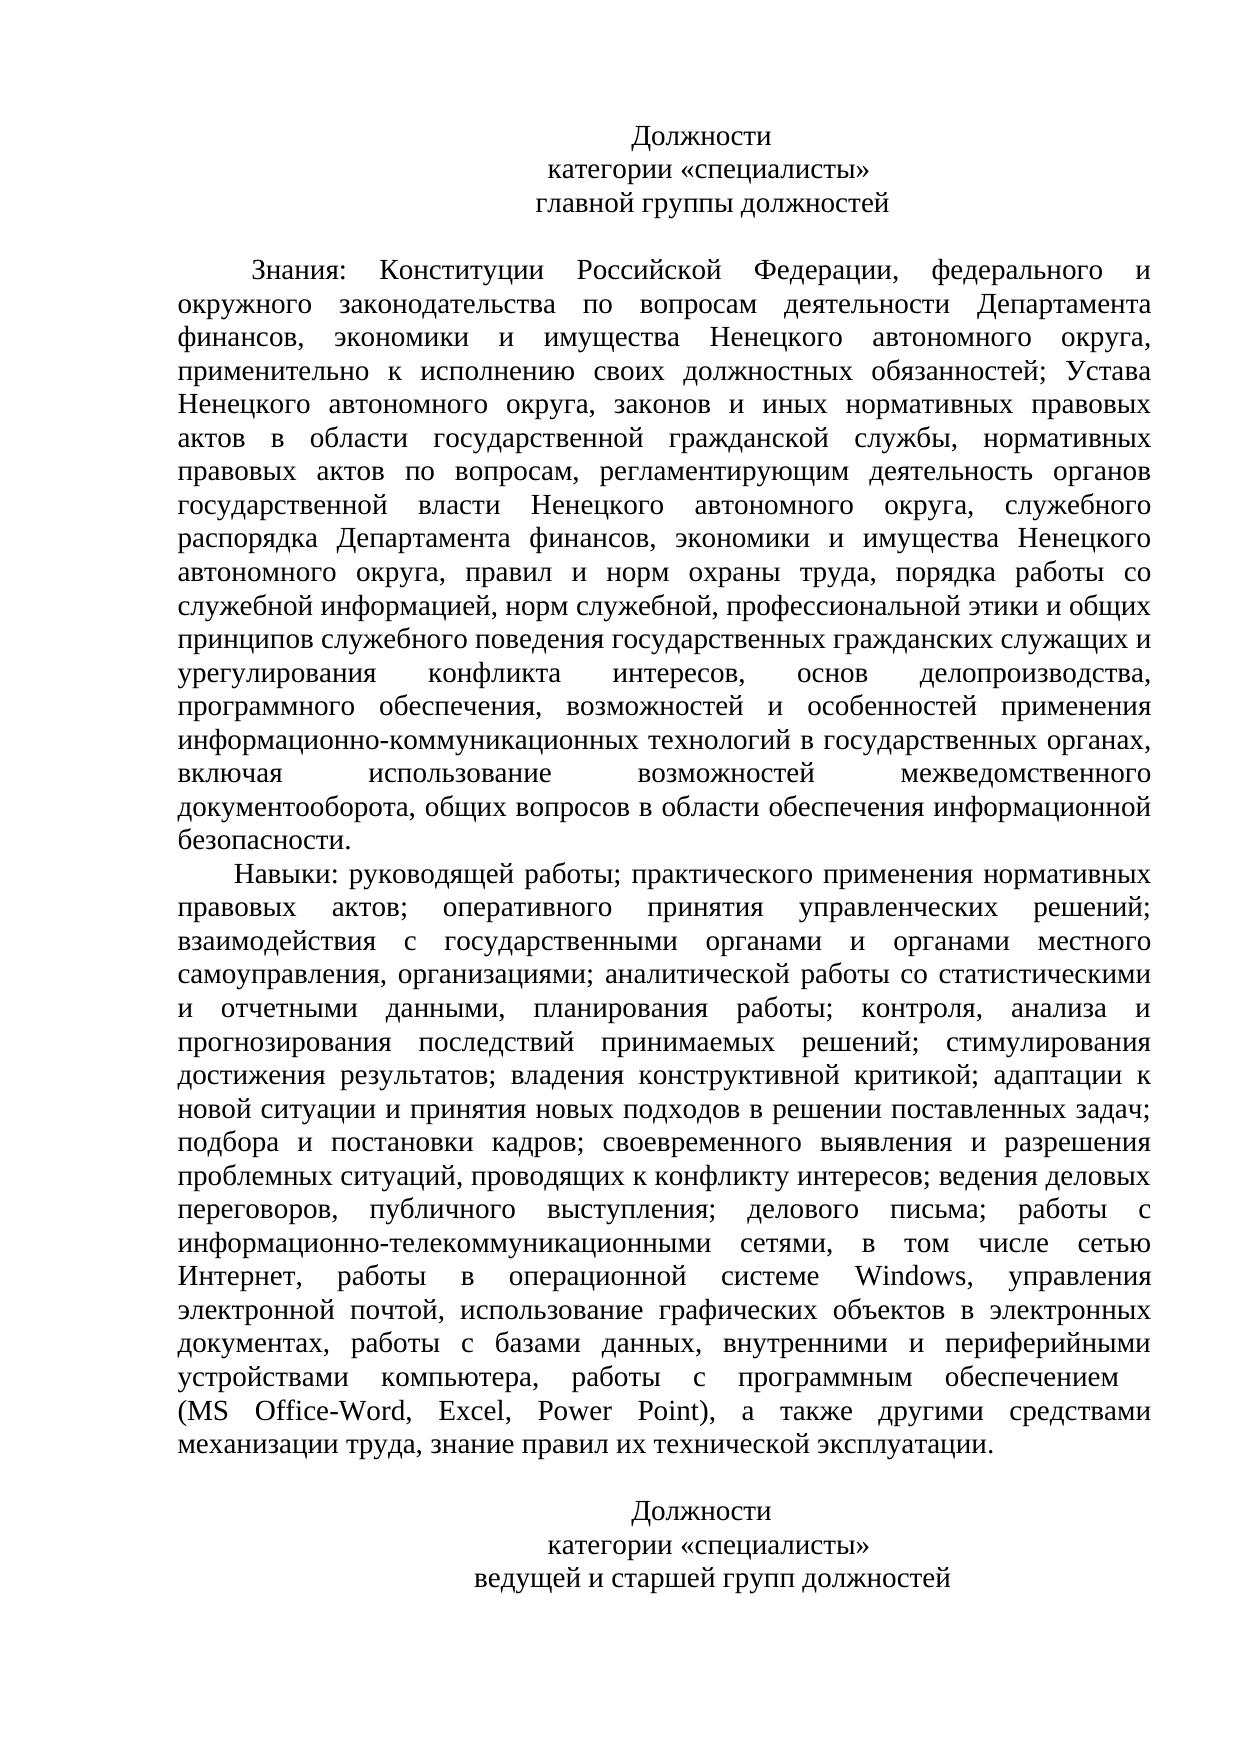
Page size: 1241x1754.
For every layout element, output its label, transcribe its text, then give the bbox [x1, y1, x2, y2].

text Должности [177, 1493, 1152, 1527]
text категории «специалисты» [177, 1527, 1167, 1560]
subtitle Знания: Конституции Российской Федерации, федерального и окружного законодательства по вопросам деятельности Департамента финансов, экономики и имущества Ненецкого автономного округа, применительно к исполнению своих должностных обязанностей; Устава Ненецкого автономного округа, законов и иных нормативных правовых актов в области государственной гражданской службы, нормативных правовых актов по вопросам, регламентирующим деятельность органов государственной власти Ненецкого автономного округа, служебного распорядка Департамента финансов, экономики и имущества Ненецкого автономного округа, правил и норм охраны труда, порядка работы со служебной информацией, норм служебной, профессиональной этики и общих принципов служебного поведения государственных гражданских служащих и урегулирования конфликта интересов, основ делопроизводства, программного обеспечения, возможностей и особенностей применения информационно-коммуникационных технологий в государственных органах, включая использование возможностей межведомственного документооборота, общих вопросов в области обеспечения информационной безопасности. [177, 252, 1152, 856]
text категории «специалисты» [177, 152, 1167, 185]
text главной группы должностей [177, 185, 1167, 219]
text ведущей и старшей групп должностей [177, 1560, 1167, 1594]
text Должности [177, 118, 1152, 152]
text Навыки: руководящей работы; практического применения нормативных правовых актов; оперативного принятия управленческих решений; взаимодействия с государственными органами и органами местного самоуправления, организациями; аналитической работы со статистическими и отчетными данными, планирования работы; контроля, анализа и прогнозирования последствий принимаемых решений; стимулирования достижения результатов; владения конструктивной критикой; адаптации к новой ситуации и принятия новых подходов в решении поставленных задач; подбора и постановки кадров; своевременного выявления и разрешения проблемных ситуаций, проводящих к конфликту интересов; ведения деловых переговоров, публичного выступления; делового письма; работы с информационно-телекоммуникационными сетями, в том числе сетью Интернет, работы в операционной системе Windows, управления электронной почтой, использование графических объектов в электронных документах, работы с базами данных, внутренними и периферийными устройствами компьютера, работы с программным обеспечением (MS Office-Word, Excel, Power Point), а также другими средствами механизации труда, знание правил их технической эксплуатации. [177, 856, 1152, 1460]
